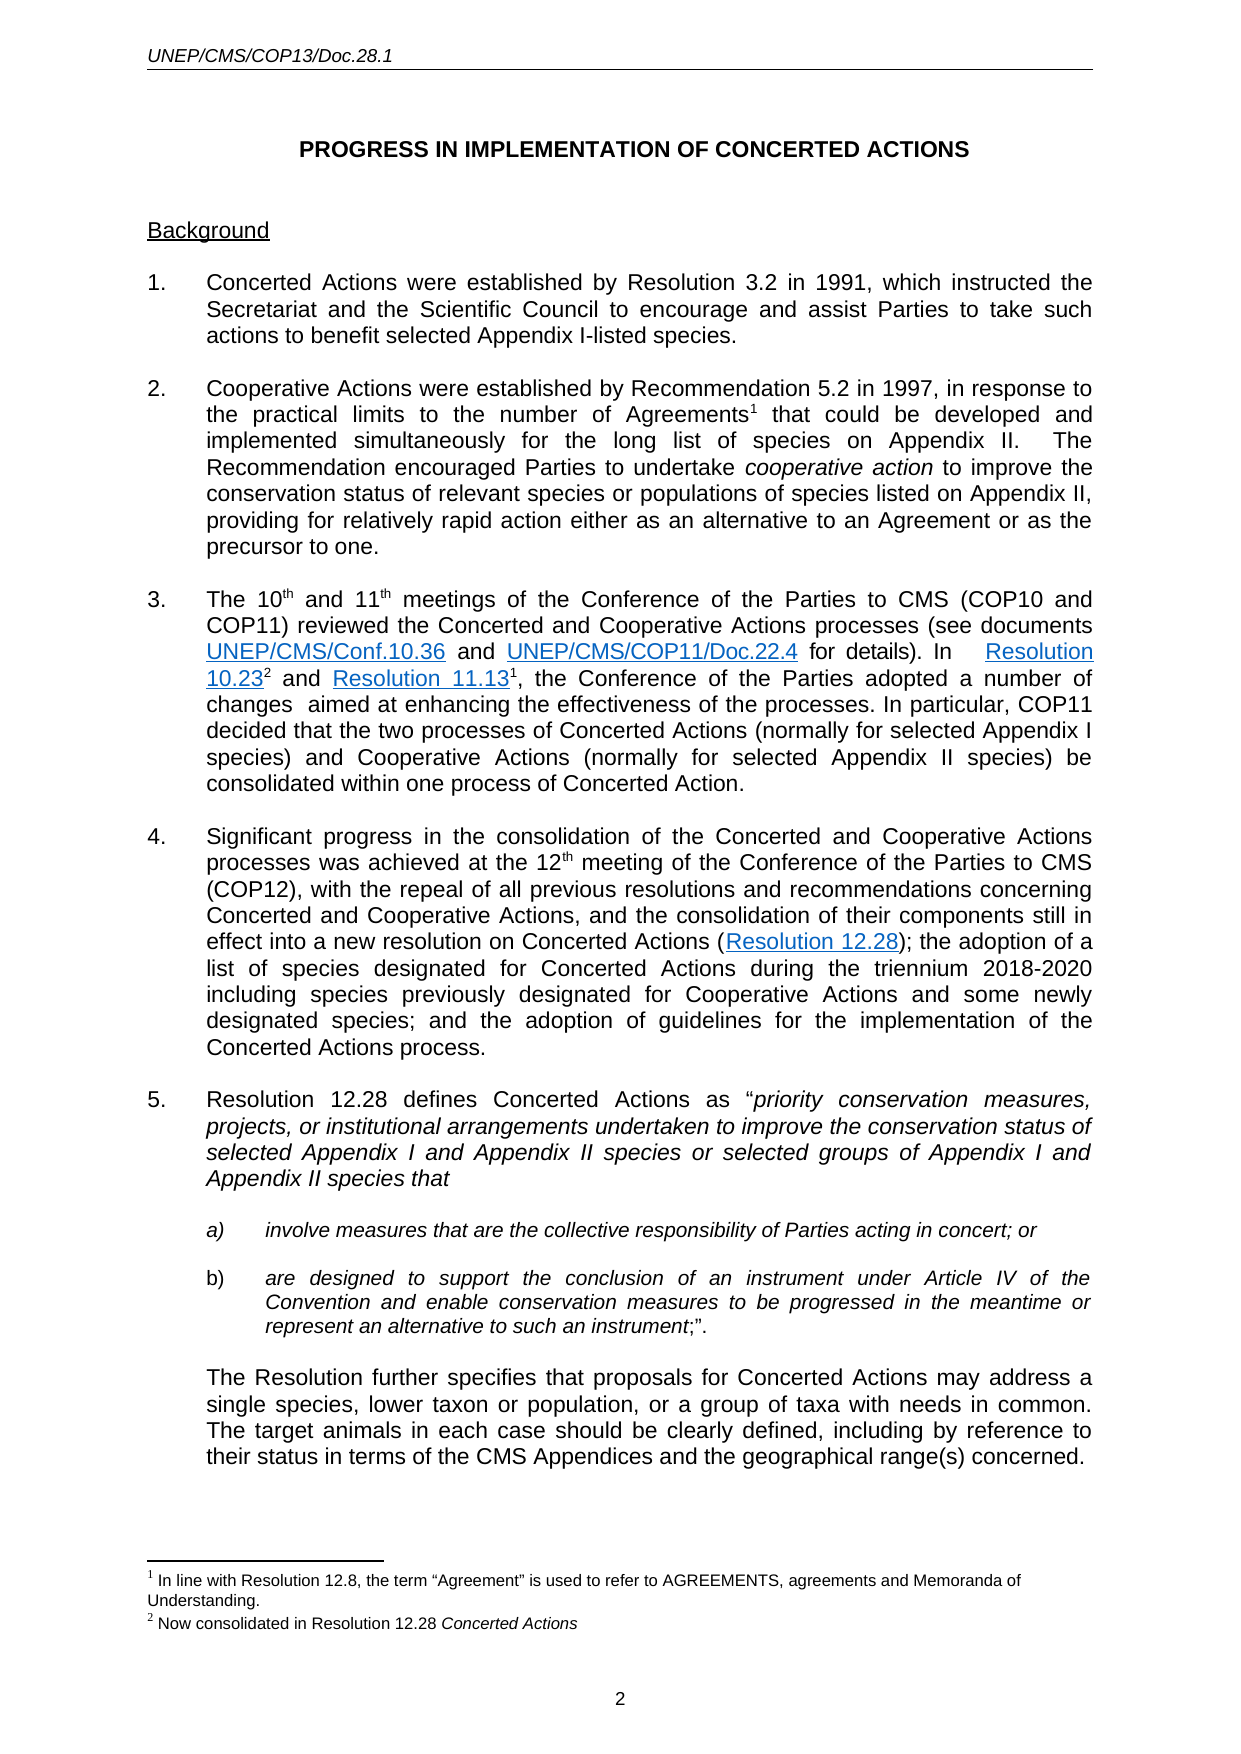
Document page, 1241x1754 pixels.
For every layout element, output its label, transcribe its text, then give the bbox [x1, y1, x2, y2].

text PROGRESS IN IMPLEMENTATION OF CONCERTED ACTIONS [138, 136, 1131, 162]
list Concerted Actions were established by Resolution 3.2 in 1991, which instructed the Secretariat and the Scientific Council to encourage and assist Parties to take such actions to benefit selected Appendix I-listed species. [147, 269, 1093, 348]
list Cooperative Actions were established by Recommendation 5.2 in 1997, in response to the practical limits to the number of Agreements that could be developed and implemented simultaneously for the long list of species on Appendix II. The Recommendation encouraged Parties to undertake cooperative action to improve the conservation status of relevant species or populations of species listed on Appendix II, providing for relatively rapid action either as an alternative to an Agreement or as the precursor to one. [147, 375, 1093, 559]
list The 10th and 11th meetings of the Conference of the Parties to CMS (COP10 and COP11) reviewed the Concerted and Cooperative Actions processes (see documents UNEP/CMS/Conf.10.36 and UNEP/CMS/COP11/Doc.22.4 for details). In Resolution 10.23 and Resolution 11.131, the Conference of the Parties adopted a number of changes aimed at enhancing the effectiveness of the processes. In particular, COP11 decided that the two processes of Concerted Actions (normally for selected Appendix I species) and Cooperative Actions (normally for selected Appendix II species) be consolidated within one process of Concerted Action. [147, 586, 1093, 796]
text The Resolution further specifies that proposals for Concerted Actions may address a single species, lower taxon or population, or a group of taxa with needs in common. The target animals in each case should be clearly defined, including by reference to their status in terms of the CMS Appendices and the geographical range(s) concerned. [147, 1364, 1093, 1470]
list involve measures that are the collective responsibility of Parties acting in concert; or [206, 1218, 1093, 1242]
list are designed to support the conclusion of an instrument under Article IV of the Convention and enable conservation measures to be progressed in the meantime or represent an alternative to such an instrument;”. [206, 1266, 1093, 1338]
list Resolution 12.28 defines Concerted Actions as “priority conservation measures, projects, or institutional arrangements undertaken to improve the conservation status of selected Appendix I and Appendix II species or selected groups of Appendix I and Appendix II species that [147, 1086, 1093, 1192]
text Background [147, 217, 1093, 243]
list Significant progress in the consolidation of the Concerted and Cooperative Actions processes was achieved at the 12th meeting of the Conference of the Parties to CMS (COP12), with the repeal of all previous resolutions and recommendations concerning Concerted and Cooperative Actions, and the consolidation of their components still in effect into a new resolution on Concerted Actions (Resolution 12.28); the adoption of a list of species designated for Concerted Actions during the triennium 2018-2020 including species previously designated for Cooperative Actions and some newly designated species; and the adoption of guidelines for the implementation of the Concerted Actions process. [147, 823, 1093, 1060]
